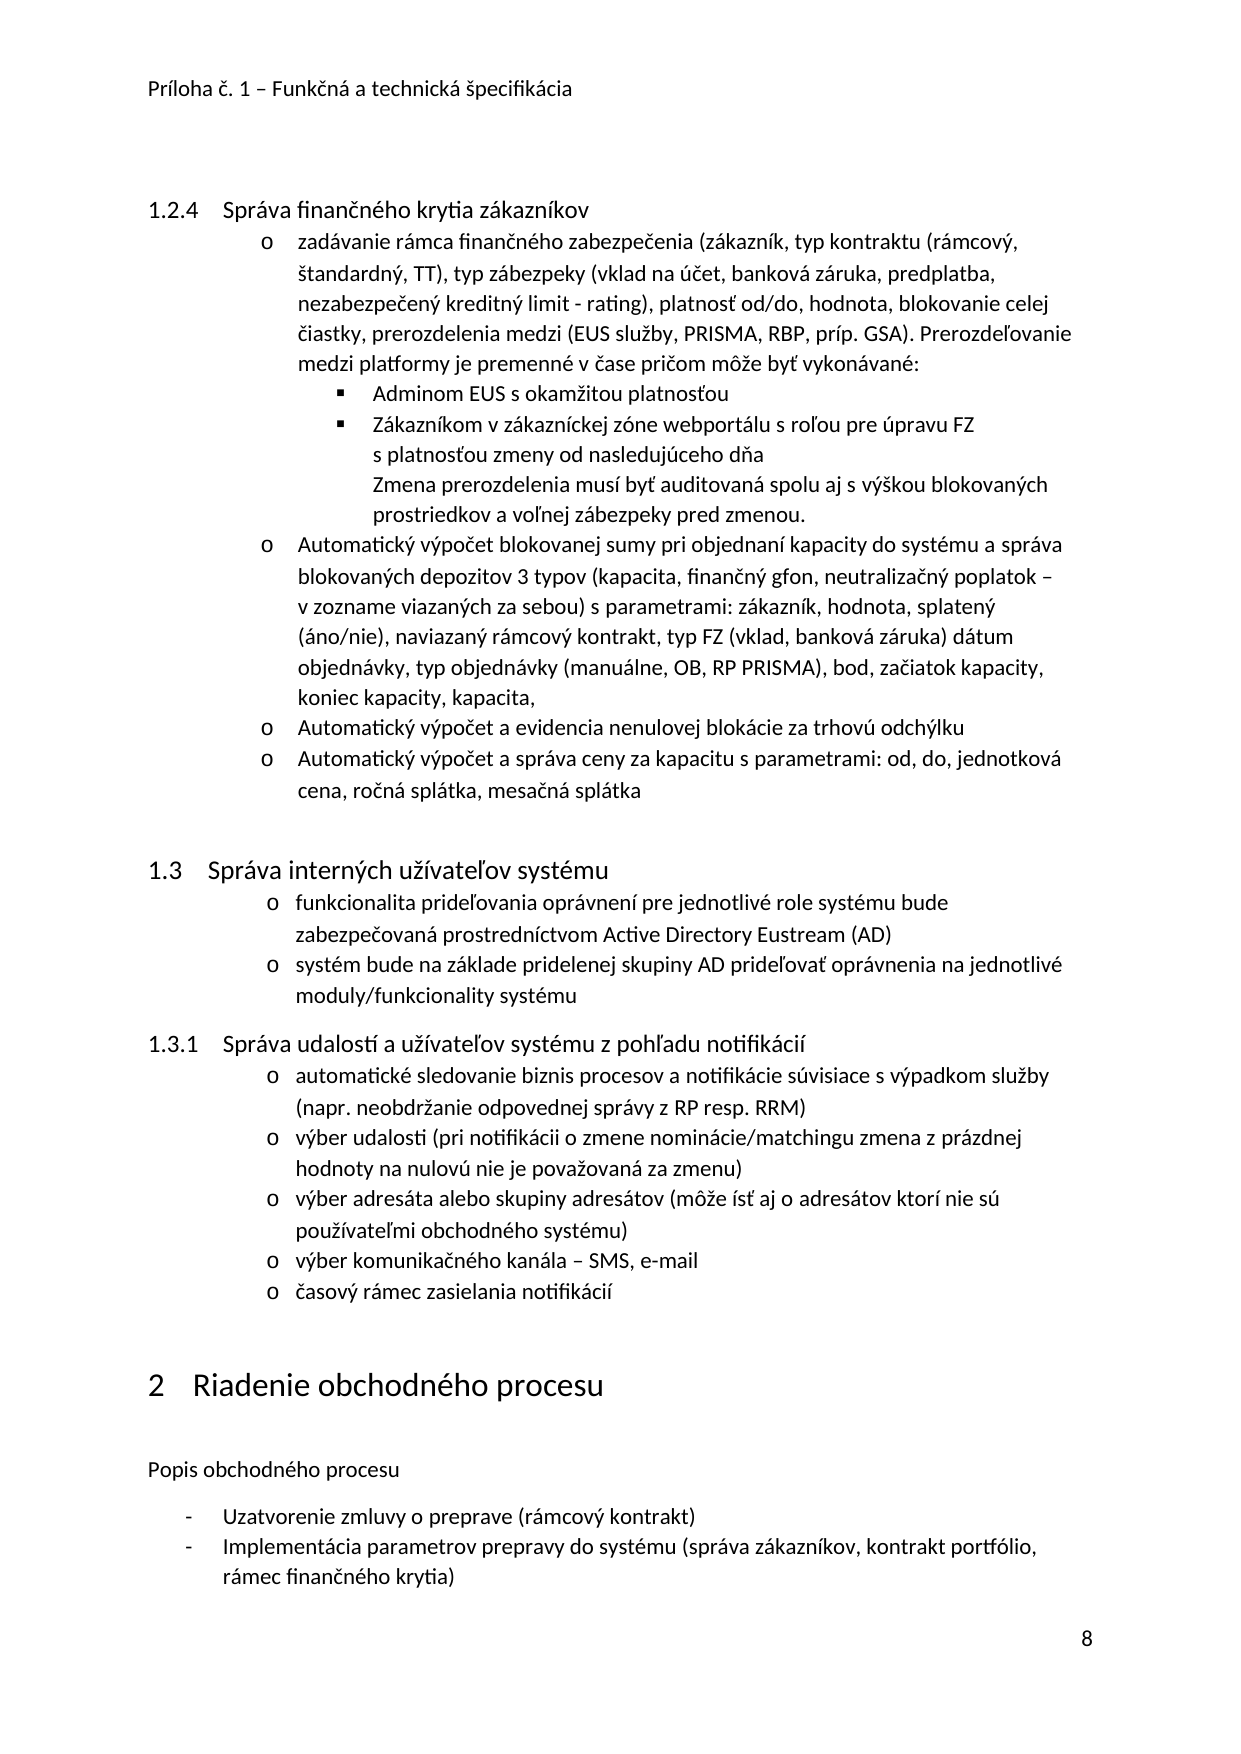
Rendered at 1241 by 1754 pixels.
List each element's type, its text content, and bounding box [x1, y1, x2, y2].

list funkcionalita prideľovania oprávnení pre jednotlivé role systému bude zabezpečovaná prostredníctvom Active Directory Eustream (AD) [266, 888, 1093, 948]
list výber udalosti (pri notifikácii o zmene nominácie/matchingu zmena z prázdnej hodnoty na nulovú nie je považovaná za zmenu) [266, 1123, 1093, 1182]
list automatické sledovanie biznis procesov a notifikácie súvisiace s výpadkom služby (napr. neobdržanie odpovednej správy z RP resp. RRM) [266, 1061, 1093, 1121]
list Adminom EUS s okamžitou platnosťou [335, 379, 1093, 408]
list časový rámec zasielania notifikácií [266, 1277, 1093, 1307]
list systém bude na základe pridelenej skupiny AD prideľovať oprávnenia na jednotlivé moduly/funkcionality systému [266, 950, 1093, 1009]
list výber adresáta alebo skupiny adresátov (môže ísť aj o adresátov ktorí nie sú používateľmi obchodného systému) [266, 1184, 1093, 1244]
list zadávanie rámca finančného zabezpečenia (zákazník, typ kontraktu (rámcový, štandardný, TT), typ zábezpeky (vklad na účet, banková záruka, predplatba, nezabezpečený kreditný limit - rating), platnosť od/do, hodnota, blokovanie celej čiastky, prerozdelenia medzi (EUS služby, PRISMA, RBP, príp. GSA). Prerozdeľovanie medzi platformy je premenné v čase pričom môže byť vykonávané: [260, 227, 1093, 377]
list Zákazníkom v zákazníckej zóne webportálu s roľou pre úpravu FZ s platnosťou zmeny od nasledujúceho dňa Zmena prerozdelenia musí byť auditovaná spolu aj s výškou blokovaných prostriedkov a voľnej zábezpeky pred zmenou. [335, 410, 1093, 528]
text Popis obchodného procesu [148, 1455, 1093, 1483]
list Automatický výpočet a správa ceny za kapacitu s parametrami: od, do, jednotková cena, ročná splátka, mesačná splátka [260, 744, 1093, 804]
subtitle Správa finančného krytia zákazníkov [148, 194, 1093, 225]
list Uzatvorenie zmluvy o preprave (rámcový kontrakt) [185, 1502, 1093, 1530]
subtitle Riadenie obchodného procesu [148, 1364, 1093, 1405]
list výber komunikačného kanála – SMS, e-mail [266, 1246, 1093, 1275]
list Automatický výpočet a evidencia nenulovej blokácie za trhovú odchýlku [260, 713, 1093, 742]
list Implementácia parametrov prepravy do systému (správa zákazníkov, kontrakt portfólio, rámec finančného krytia) [185, 1532, 1093, 1590]
subtitle Správa interných užívateľov systému [148, 853, 1093, 886]
subtitle Správa udalostí a užívateľov systému z pohľadu notifikácií [148, 1028, 1093, 1059]
list Automatický výpočet blokovanej sumy pri objednaní kapacity do systému a správa blokovaných depozitov 3 typov (kapacita, finančný gfon, neutralizačný poplatok – v zozname viazaných za sebou) s parametrami: zákazník, hodnota, splatený (áno/nie), naviazaný rámcový kontrakt, typ FZ (vklad, banková záruka) dátum objednávky, typ objednávky (manuálne, OB, RP PRISMA), bod, začiatok kapacity, koniec kapacity, kapacita, [260, 531, 1093, 711]
